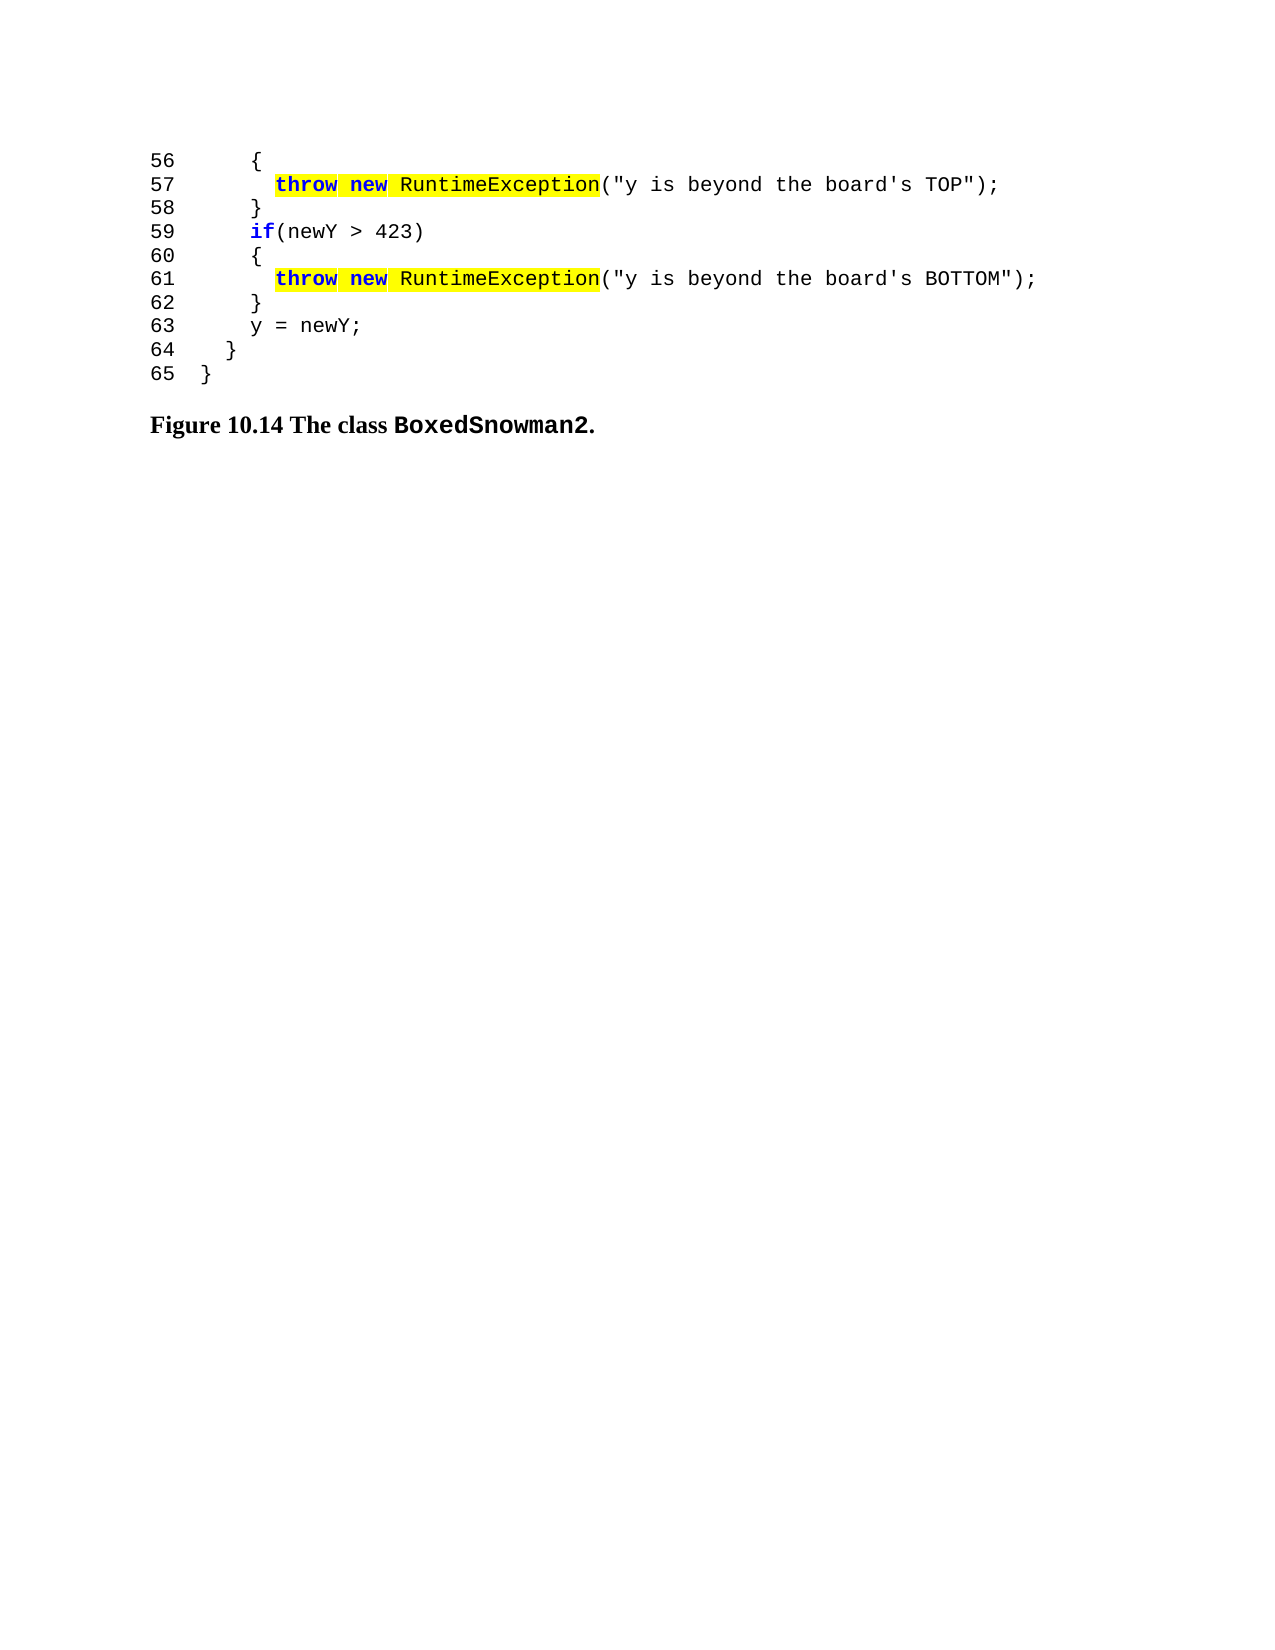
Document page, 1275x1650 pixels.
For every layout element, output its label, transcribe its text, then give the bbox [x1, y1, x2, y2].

text 60 { [150, 244, 1125, 268]
text 57 throw new RuntimeException("y is beyond the board's TOP"); [600, 174, 1125, 197]
text 59 if(newY > 423) [150, 221, 1125, 244]
text 63 y = newY; [150, 316, 1125, 339]
text 65 } [150, 363, 1125, 386]
text Figure 10.14 The class BoxedSnowman2. [150, 410, 1125, 441]
text 61 throw new RuntimeException("y is beyond the board's BOTTOM"); [600, 268, 1125, 292]
text 58 } [150, 197, 1125, 221]
text 56 { [150, 150, 1125, 174]
text 64 } [150, 339, 1125, 363]
text 62 } [150, 292, 1125, 316]
